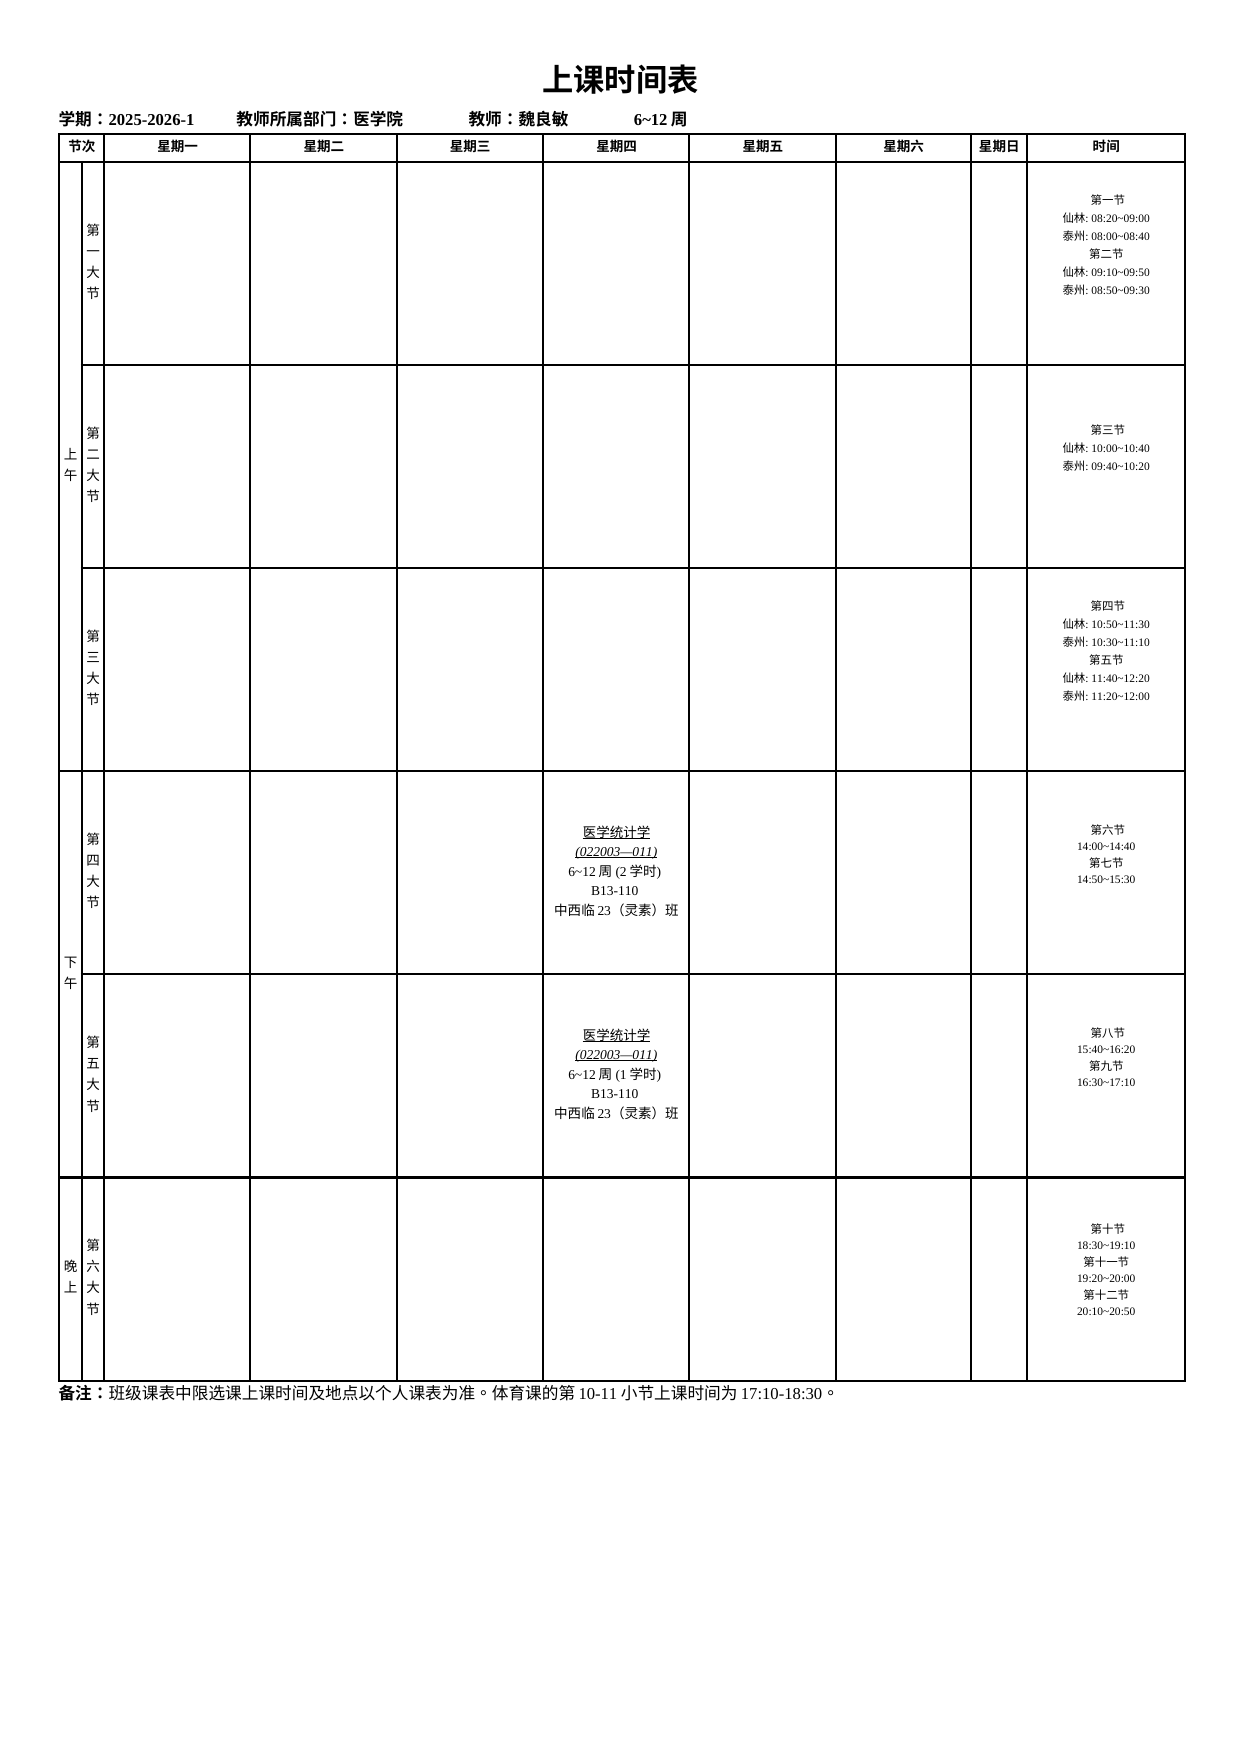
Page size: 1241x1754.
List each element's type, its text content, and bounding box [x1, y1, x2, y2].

table_cell [837, 772, 970, 973]
table_cell 第四节 仙林: 10:50~11:30 泰州: 10:30~11:10 第五节 仙林: 11:40~12:20 泰州: 11:20~12:00 [1028, 569, 1184, 770]
table_cell [544, 569, 688, 770]
table_header 星期六 [837, 135, 970, 161]
table_cell [105, 366, 249, 567]
table_cell [690, 366, 835, 567]
table_cell 第六大节 [83, 1179, 103, 1379]
table_cell [544, 366, 688, 567]
table_cell [398, 1179, 542, 1379]
table_cell [398, 366, 542, 567]
table_cell [972, 1179, 1026, 1379]
table_header 星期五 [690, 135, 835, 161]
text 学期：2025-2026-1 教师所属部门：医学院 教师：魏良敏 6~12周 [58, 107, 1182, 130]
table_cell [837, 1179, 970, 1379]
table_cell 第四大节 [83, 772, 103, 973]
text 备注：班级课表中限选课上课时间及地点以个人课表为准。体育课的第10-11小节上课时间为17:10-18:30。 [58, 1382, 1182, 1404]
table_cell 第五大节 [83, 975, 103, 1176]
table_cell 第六节 14:00~14:40 第七节 14:50~15:30 [1028, 772, 1184, 973]
table_cell [690, 1179, 835, 1379]
table_cell [972, 975, 1026, 1176]
table_cell [398, 163, 542, 364]
table_cell [398, 772, 542, 973]
table_cell [837, 366, 970, 567]
table_cell 第三节 仙林: 10:00~10:40 泰州: 09:40~10:20 [1028, 366, 1184, 567]
table_cell 医学统计学 (022003—011) 6~12周 (1学时) B13-110 中西临23（灵素）班 [544, 975, 688, 1176]
table_cell [105, 163, 249, 364]
table_cell 第三大节 [83, 569, 103, 770]
table_cell [972, 569, 1026, 770]
table_cell [251, 975, 396, 1176]
table_cell [972, 772, 1026, 973]
table_cell [837, 163, 970, 364]
table_cell 第八节 15:40~16:20 第九节 16:30~17:10 [1028, 975, 1184, 1176]
table_cell [837, 975, 970, 1176]
table_cell 医学统计学 (022003—011) 6~12周 (2学时) B13-110 中西临23（灵素）班 [544, 772, 688, 973]
table_cell [837, 569, 970, 770]
table_cell [690, 975, 835, 1176]
table_cell [105, 569, 249, 770]
table_header 星期三 [398, 135, 542, 161]
table_cell 下午 [60, 772, 81, 1176]
table_cell 第一大节 [83, 163, 103, 364]
table_cell [105, 975, 249, 1176]
table_cell [398, 975, 542, 1176]
table_header 星期一 [105, 135, 249, 161]
table_cell [251, 366, 396, 567]
table_cell [105, 1179, 249, 1379]
table_header 星期日 [972, 135, 1026, 161]
table_cell [972, 366, 1026, 567]
table_header 星期二 [251, 135, 396, 161]
table_header 节次 [60, 135, 103, 161]
table_cell 上午 [60, 163, 81, 770]
table_header 星期四 [544, 135, 688, 161]
table_cell [972, 163, 1026, 364]
text 上课时间表 [58, 58, 1182, 101]
table_header 时间 [1028, 135, 1184, 161]
table_cell [398, 569, 542, 770]
table_cell [251, 163, 396, 364]
table_cell [690, 163, 835, 364]
table_cell [251, 772, 396, 973]
table_cell 第一节 仙林: 08:20~09:00 泰州: 08:00~08:40 第二节 仙林: 09:10~09:50 泰州: 08:50~09:30 [1028, 163, 1184, 364]
table_cell 晚上 [60, 1179, 81, 1379]
table_cell [690, 772, 835, 973]
table_cell 第十节 18:30~19:10 第十一节 19:20~20:00 第十二节 20:10~20:50 [1028, 1179, 1184, 1379]
table_cell [690, 569, 835, 770]
table_cell [544, 163, 688, 364]
table_cell [544, 1179, 688, 1379]
table_cell 第二大节 [83, 366, 103, 567]
table_cell [251, 569, 396, 770]
table_cell [251, 1179, 396, 1379]
table_cell [105, 772, 249, 973]
